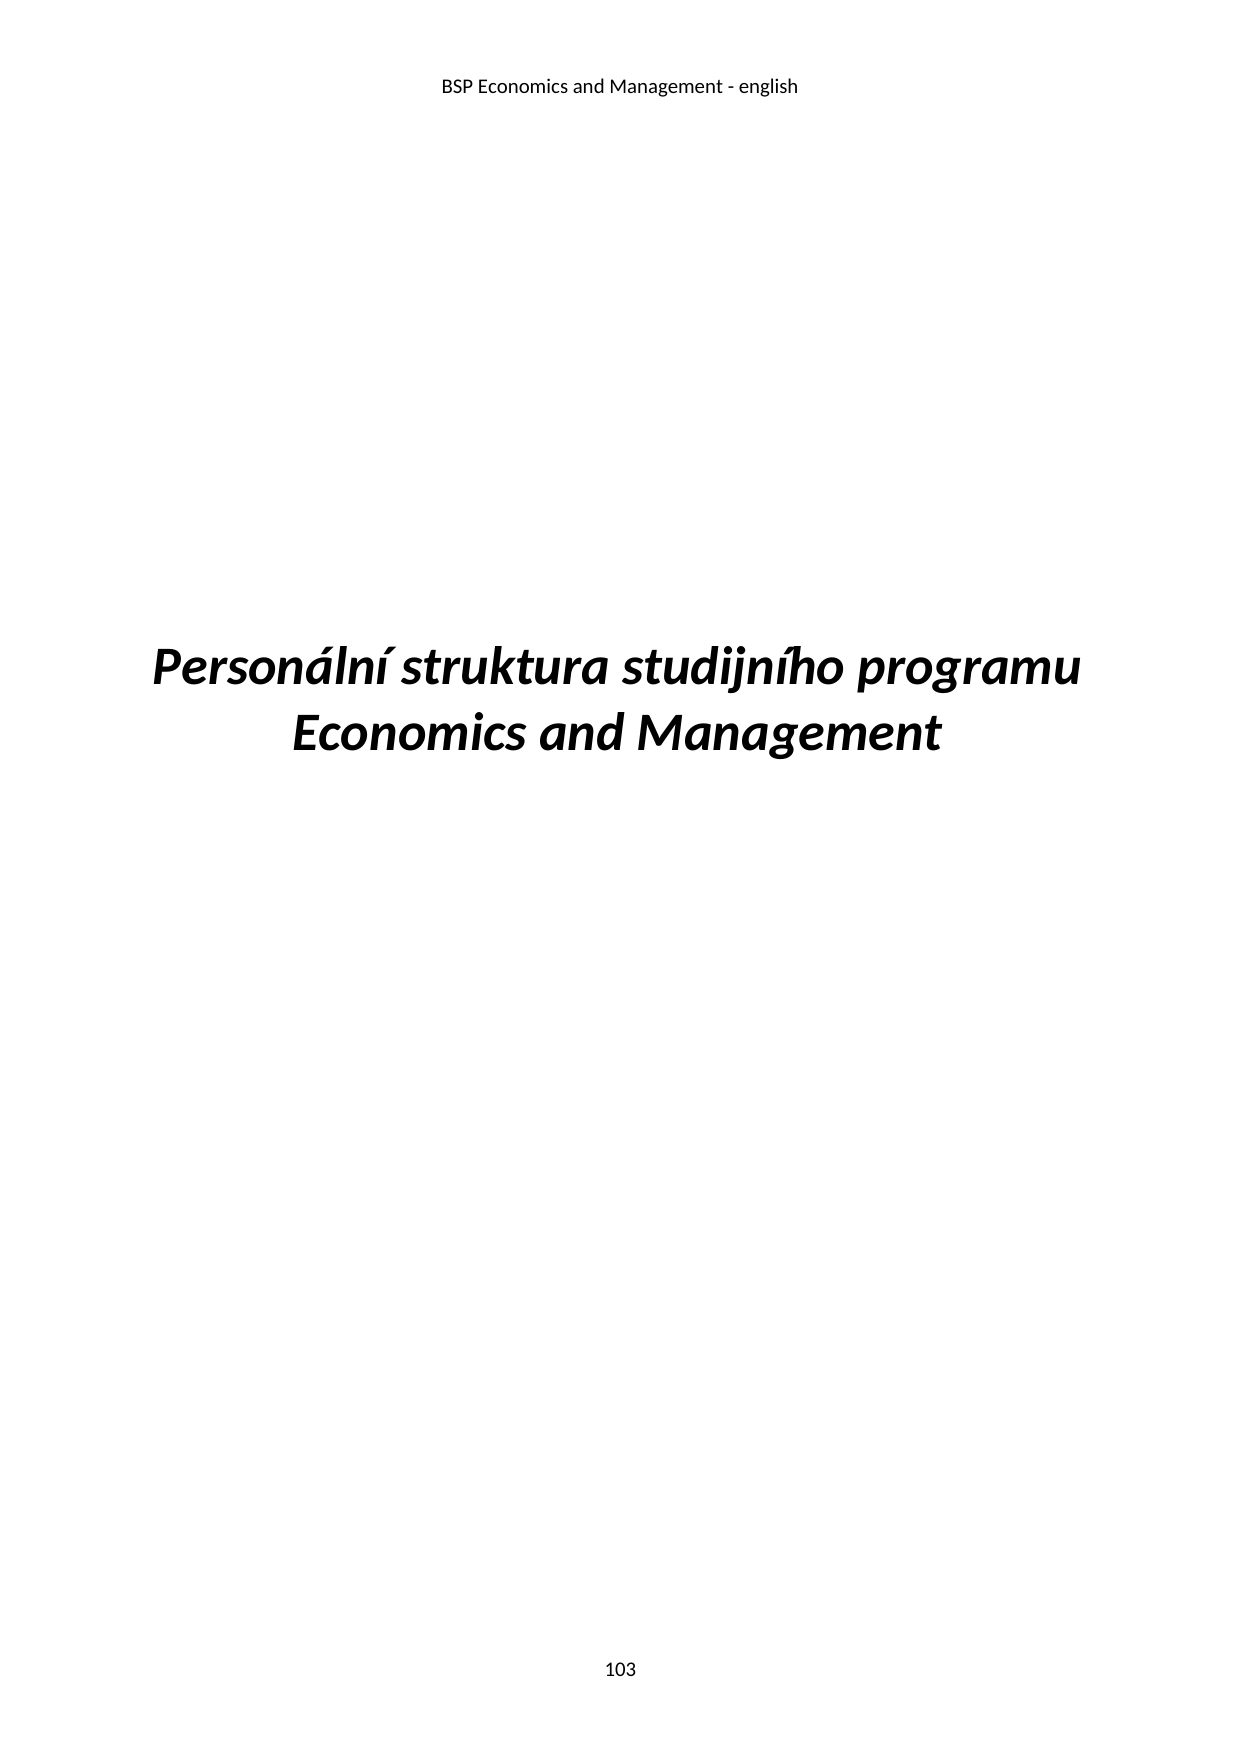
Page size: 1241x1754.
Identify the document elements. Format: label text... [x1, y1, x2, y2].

text Personální struktura studijního programu Economics and Management [148, 632, 1093, 764]
